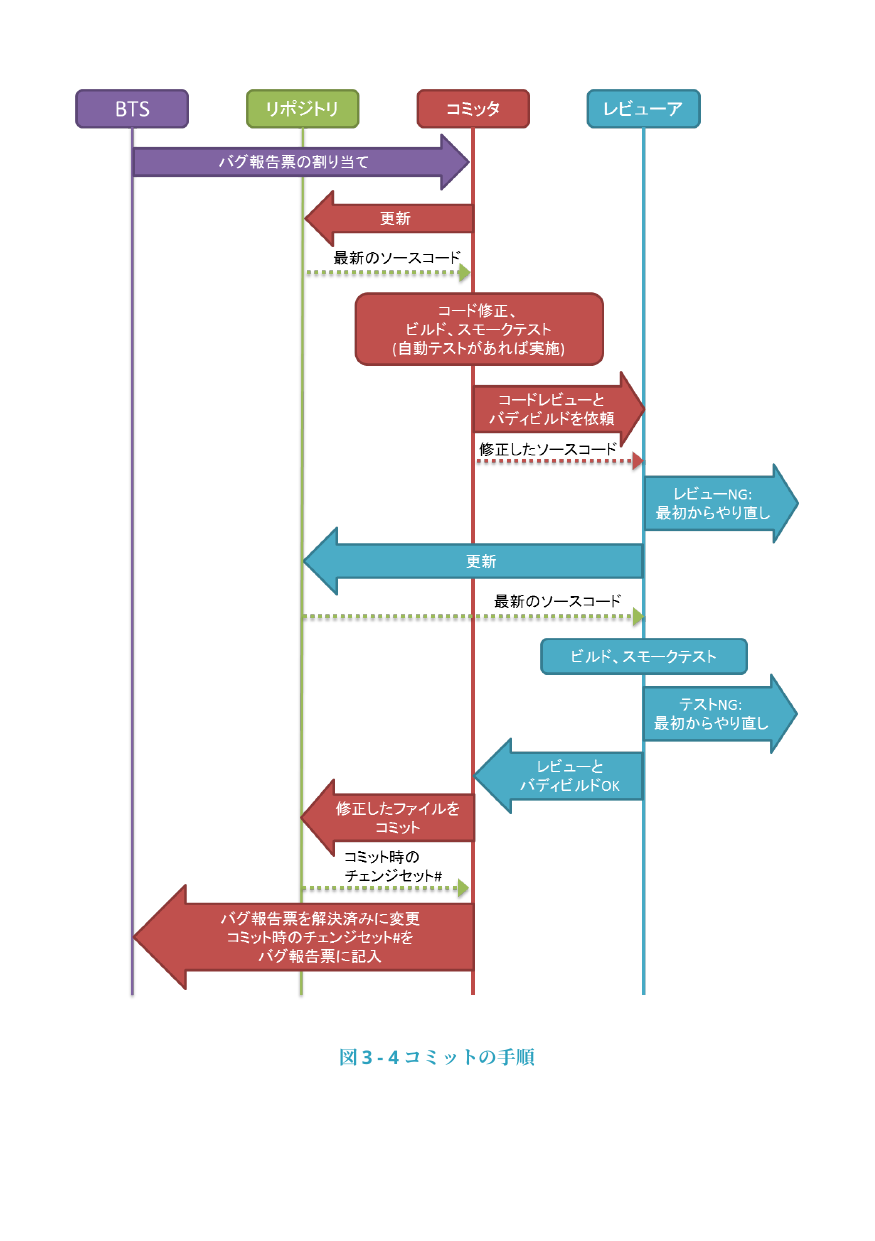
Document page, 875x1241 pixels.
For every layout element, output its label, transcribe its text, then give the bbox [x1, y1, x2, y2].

picture [75, 87, 799, 1001]
